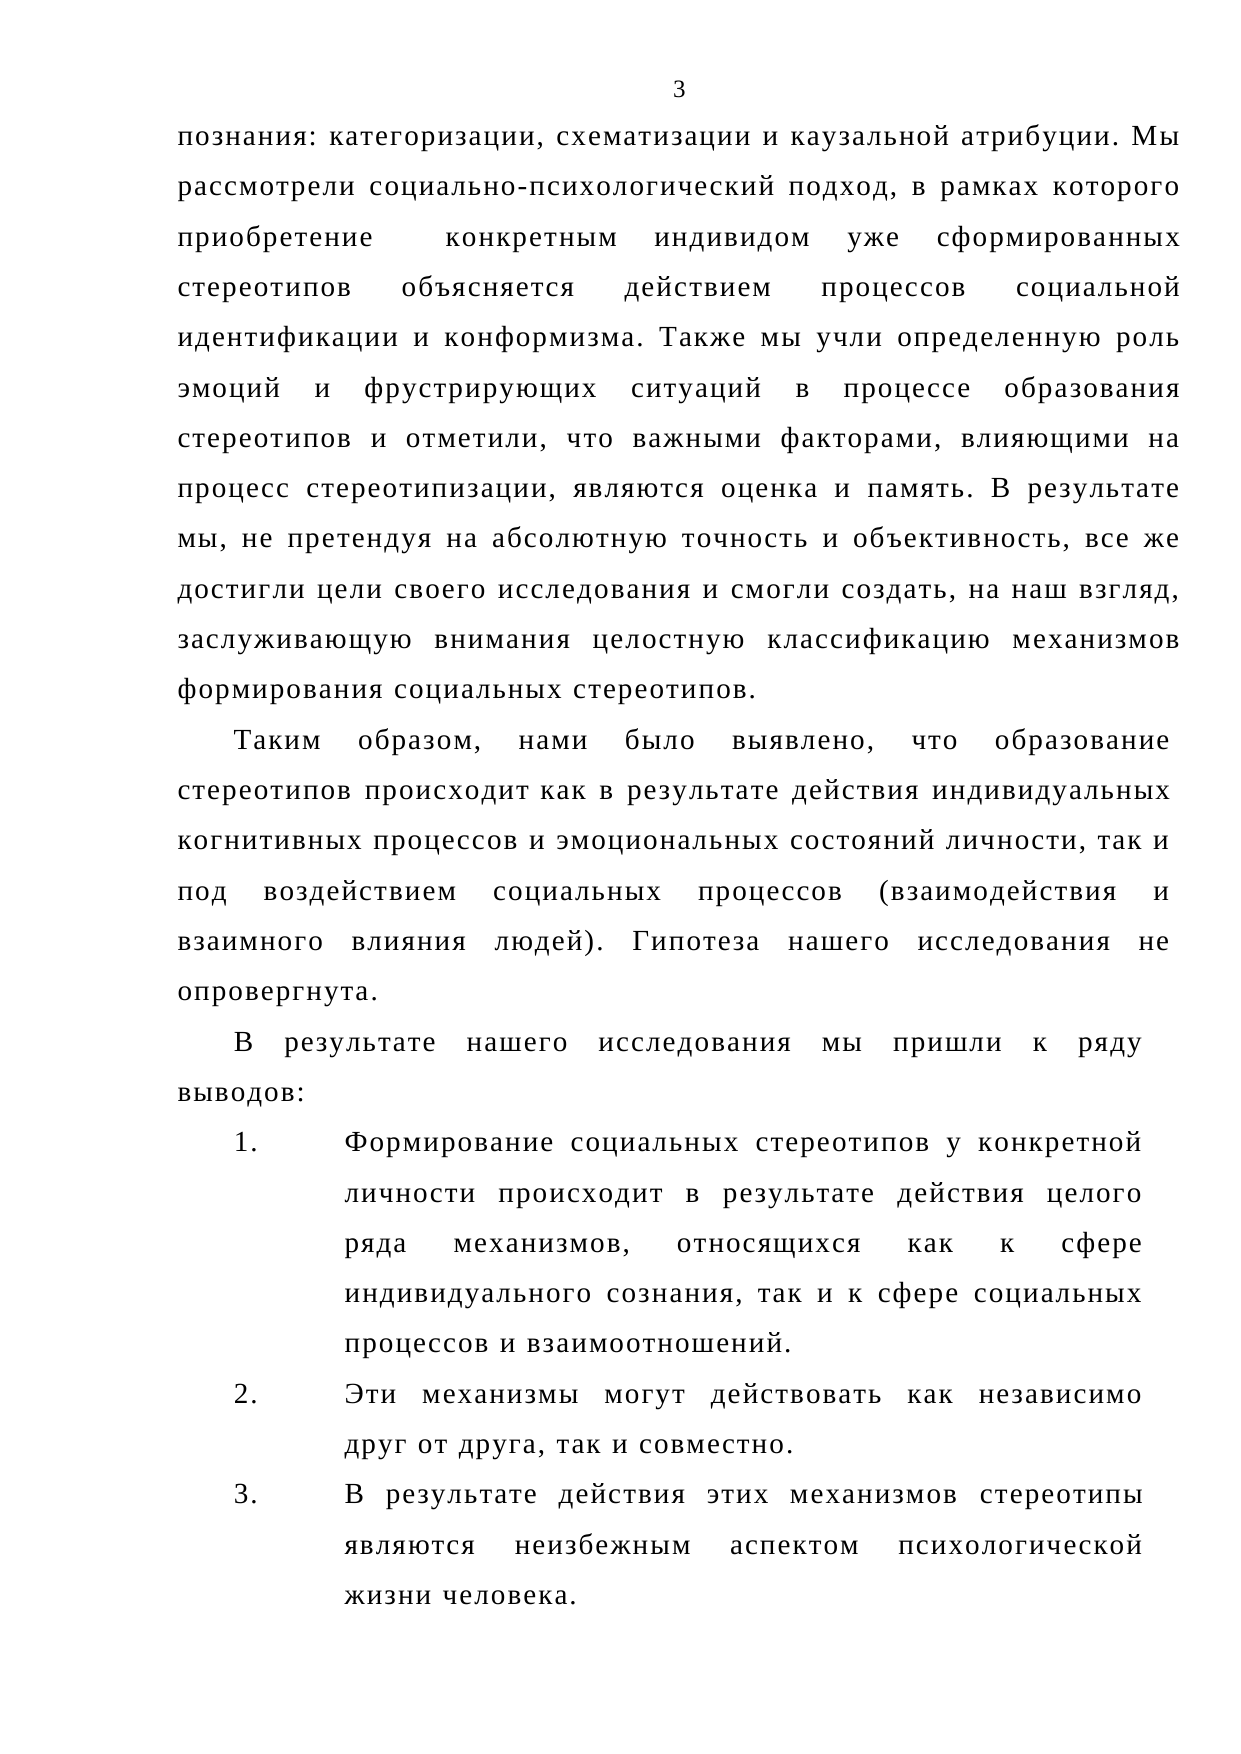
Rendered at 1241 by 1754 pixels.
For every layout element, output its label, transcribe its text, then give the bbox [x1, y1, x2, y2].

title Эти механизмы могут действовать как независимо друг от друга, так и совместно. [233, 1376, 1143, 1460]
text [177, 118, 1181, 705]
title Формирование социальных стереотипов у конкретной личности происходит в результате действия целого ряда механизмов, относящихся как к сфере индивидуального сознания, так и к сфере социальных процессов и взаимоотношений. [233, 1124, 1143, 1359]
title В результате действия этих механизмов стереотипы являются неизбежным аспектом психологической жизни человека. [233, 1477, 1143, 1611]
text Таким образом, нами было выявлено, что образование стереотипов происходит как в результате действия индивидуальных когнитивных процессов и эмоциональных состояний личности, так и под воздействием социальных процессов (взаимодействия и взаимного влияния людей). Гипотеза нашего исследования не опровергнута. [177, 722, 1171, 1007]
title В результате нашего исследования мы пришли к ряду выводов: [177, 1024, 1143, 1108]
